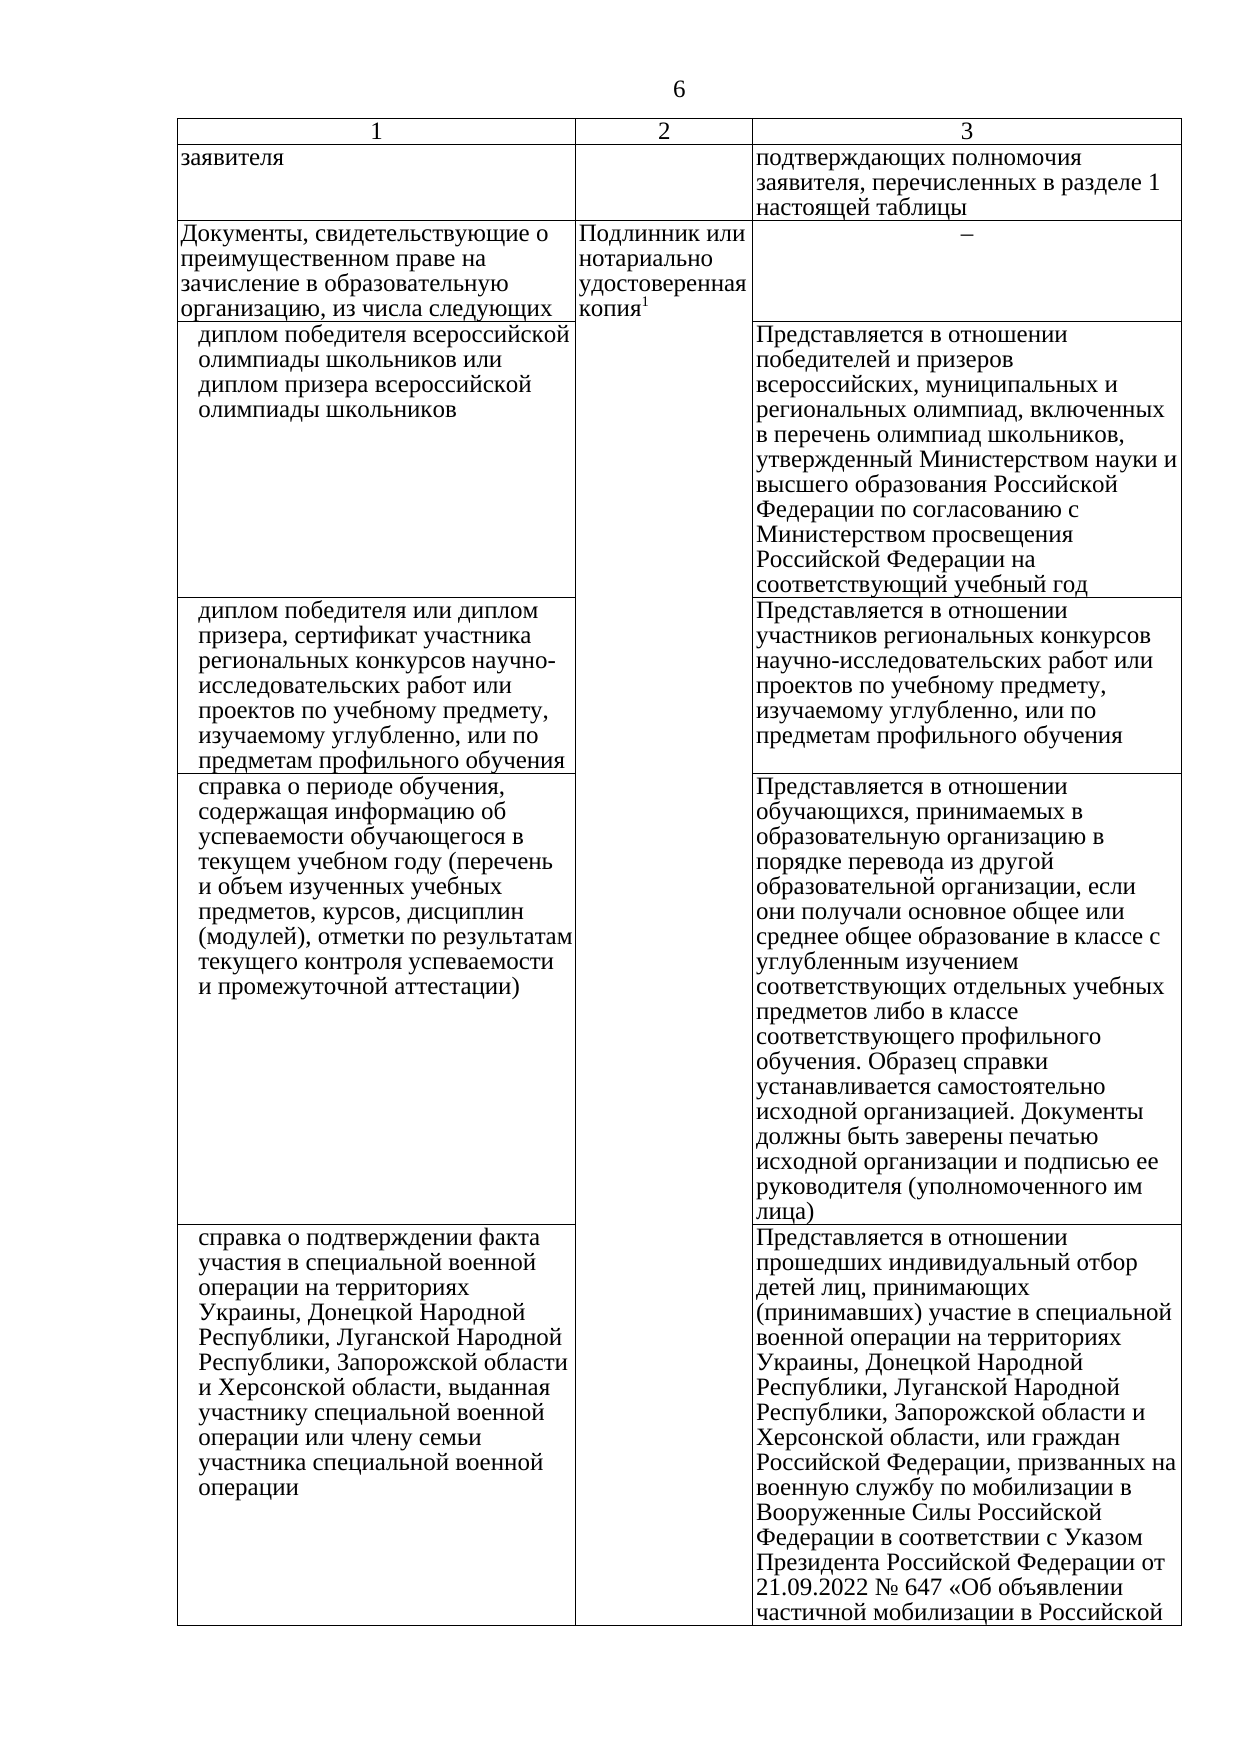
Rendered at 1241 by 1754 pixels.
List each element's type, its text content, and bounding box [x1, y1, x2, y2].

table_cell Документы, свидетельствующие о преимущественном праве на зачисление в образовательную организацию, из числа следующих [178, 221, 575, 321]
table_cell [753, 145, 1181, 220]
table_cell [178, 145, 575, 220]
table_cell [178, 1225, 575, 1625]
table_cell – [576, 145, 752, 220]
table_cell Представляется в отношении обучающихся, принимаемых в образовательную организацию в порядке перевода из другой образовательной организации, если они получали основное общее или среднее общее образование в классе с углубленным изучением соответствующих отдельных учебных предметов либо в классе соответствующего профильного обучения. Образец справки устанавливается самостоятельно исходной организацией. Документы должны быть заверены печатью исходной организации и подписью ее руководителя (уполномоченного им лица) [753, 774, 1181, 1224]
table_cell Подлинник или нотариально удостоверенная копия1 [576, 221, 752, 1625]
table_cell – [753, 221, 1181, 321]
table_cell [753, 1225, 1181, 1625]
table_cell диплом победителя или диплом призера, сертификат участника региональных конкурсов научно-исследовательских работ или проектов по учебному предмету, изучаемому углубленно, или по предметам профильного обучения [178, 598, 575, 773]
table_header 3 [753, 119, 1181, 144]
table_cell диплом победителя всероссийской олимпиады школьников или диплом призера всероссийской олимпиады школьников [178, 322, 575, 597]
table_header 2 [576, 119, 752, 144]
table_cell Представляется в отношении победителей и призеров всероссийских, муниципальных и региональных олимпиад, включенных в перечень олимпиад школьников, утвержденный Министерством науки и высшего образования Российской Федерации по согласованию с Министерством просвещения Российской Федерации на соответствующий учебный год [753, 322, 1181, 597]
table_header 1 [178, 119, 575, 144]
table_cell справка о периоде обучения, содержащая информацию об успеваемости обучающегося в текущем учебном году (перечень и объем изученных учебных предметов, курсов, дисциплин (модулей), отметки по результатам текущего контроля успеваемости и промежуточной аттестации) [178, 774, 575, 1224]
table_cell Представляется в отношении участников региональных конкурсов научно-исследовательских работ или проектов по учебному предмету, изучаемому углубленно, или по предметам профильного обучения [753, 598, 1181, 773]
